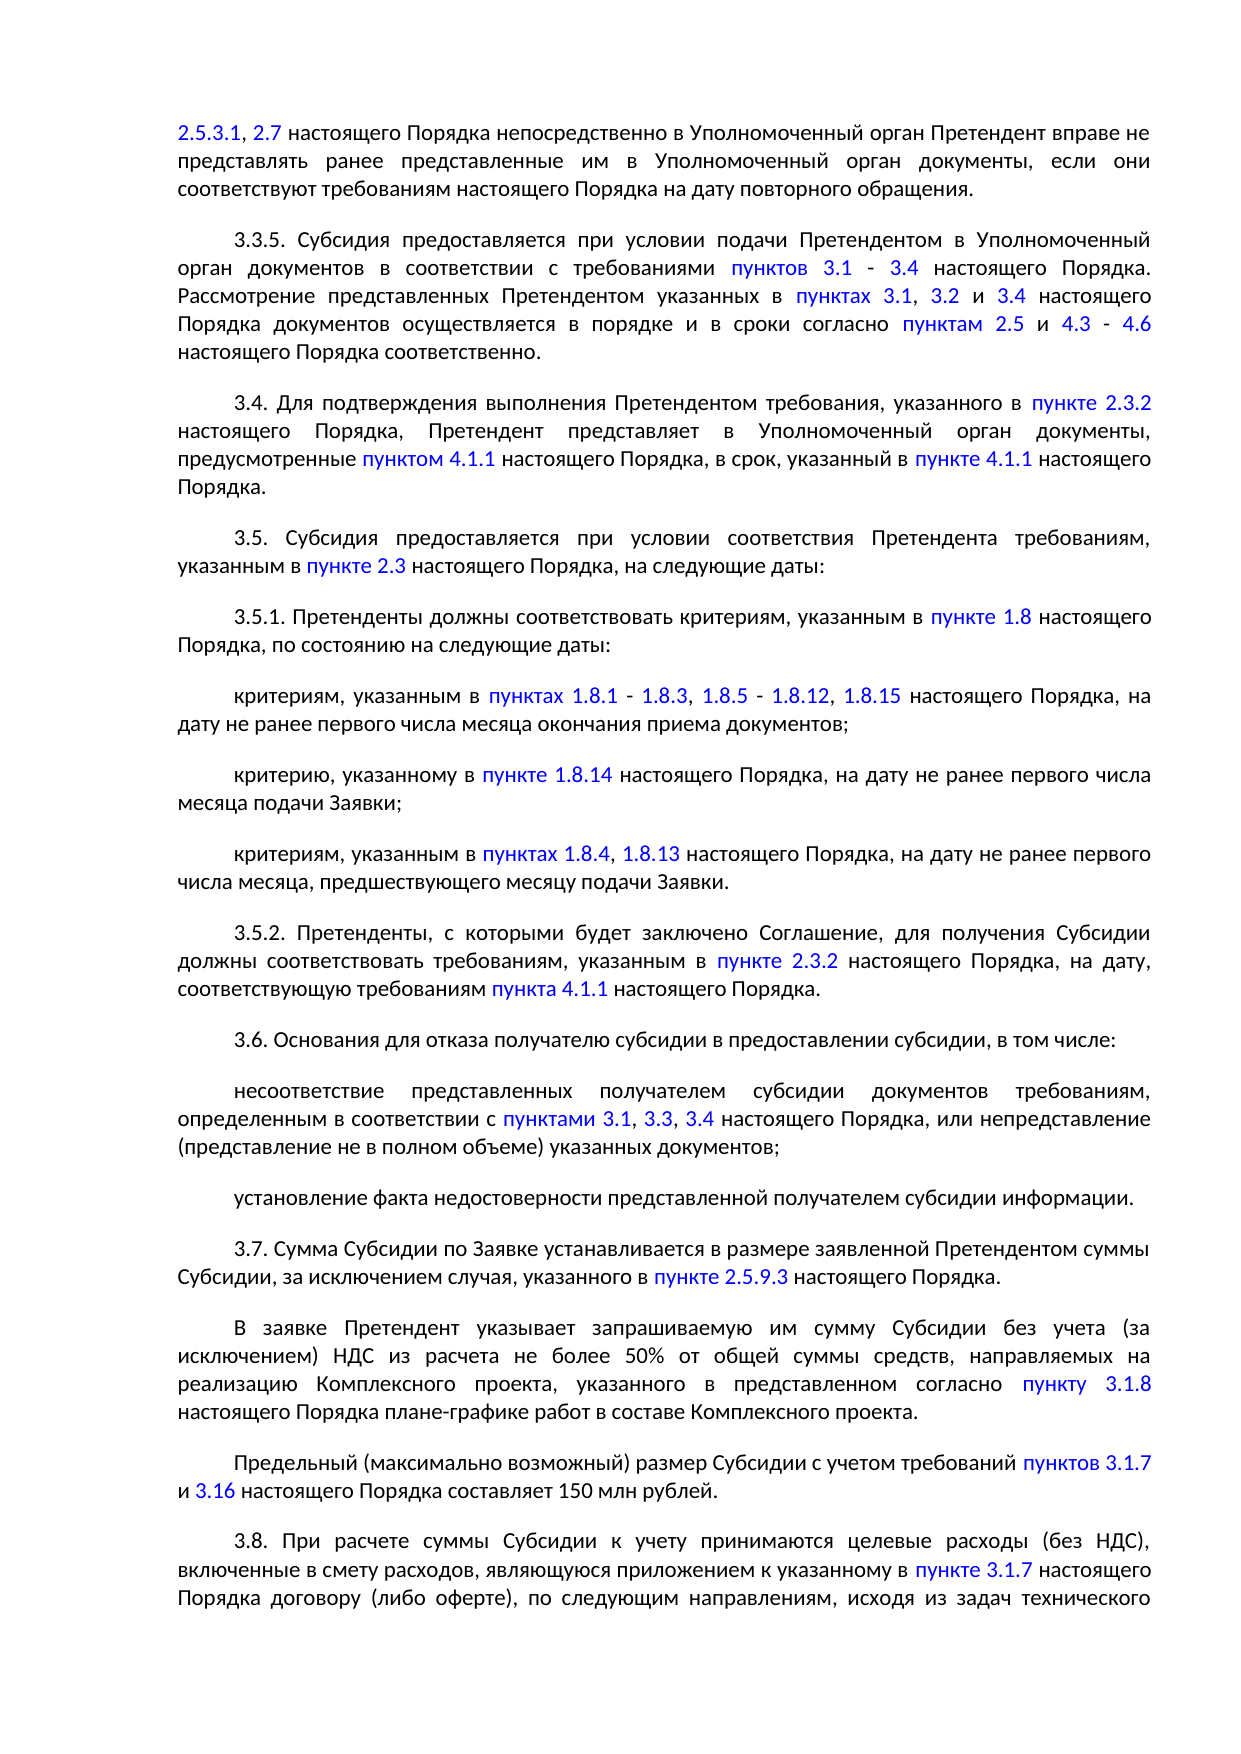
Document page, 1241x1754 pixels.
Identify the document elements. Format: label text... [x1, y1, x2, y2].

text 3.4. Для подтверждения выполнения Претендентом требования, указанного в пункте 2.3.2 настоящего Порядка, Претендент представляет в Уполномоченный орган документы, предусмотренные пунктом 4.1.1 настоящего Порядка, в срок, указанный в пункте 4.1.1 настоящего Порядка. [177, 388, 1152, 500]
text критериям, указанным в пунктах 1.8.1 - 1.8.3, 1.8.5 - 1.8.12, 1.8.15 настоящего Порядка, на дату не ранее первого числа месяца окончания приема документов; [177, 681, 1152, 737]
text критерию, указанному в пункте 1.8.14 настоящего Порядка, на дату не ранее первого числа месяца подачи Заявки; [177, 760, 1152, 816]
text критериям, указанным в пунктах 1.8.4, 1.8.13 настоящего Порядка, на дату не ранее первого числа месяца, предшествующего месяцу подачи Заявки. [177, 839, 1152, 895]
text 3.5. Субсидия предоставляется при условии соответствия Претендента требованиям, указанным в пункте 2.3 настоящего Порядка, на следующие даты: [177, 523, 1152, 579]
text несоответствие представленных получателем субсидии документов требованиям, определенным в соответствии с пунктами 3.1, 3.3, 3.4 настоящего Порядка, или непредставление (представление не в полном объеме) указанных документов; [177, 1076, 1152, 1160]
text 3.3.5. Субсидия предоставляется при условии подачи Претендентом в Уполномоченный орган документов в соответствии с требованиями пунктов 3.1 - 3.4 настоящего Порядка. Рассмотрение представленных Претендентом указанных в пунктах 3.1, 3.2 и 3.4 настоящего Порядка документов осуществляется в порядке и в сроки согласно пунктам 2.5 и 4.3 - 4.6 настоящего Порядка соответственно. [177, 225, 1152, 365]
text Предельный (максимально возможный) размер Субсидии с учетом требований пунктов 3.1.7 и 3.16 настоящего Порядка составляет 150 млн рублей. [177, 1448, 1152, 1504]
text установление факта недостоверности представленной получателем субсидии информации. [177, 1183, 1152, 1211]
text 3.5.1. Претенденты должны соответствовать критериям, указанным в пункте 1.8 настоящего Порядка, по состоянию на следующие даты: [177, 602, 1152, 658]
text 3.6. Основания для отказа получателю субсидии в предоставлении субсидии, в том числе: [177, 1025, 1152, 1053]
text 3.5.2. Претенденты, с которыми будет заключено Соглашение, для получения Субсидии должны соответствовать требованиям, указанным в пункте 2.3.2 настоящего Порядка, на дату, соответствующую требованиям пункта 4.1.1 настоящего Порядка. [177, 918, 1152, 1002]
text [177, 1527, 1152, 1611]
text 3.7. Сумма Субсидии по Заявке устанавливается в размере заявленной Претендентом суммы Субсидии, за исключением случая, указанного в пункте 2.5.9.3 настоящего Порядка. [177, 1234, 1152, 1290]
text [177, 118, 1152, 202]
text В заявке Претендент указывает запрашиваемую им сумму Субсидии без учета (за исключением) НДС из расчета не более 50% от общей суммы средств, направляемых на реализацию Комплексного проекта, указанного в представленном согласно пункту 3.1.8 настоящего Порядка плане-графике работ в составе Комплексного проекта. [177, 1313, 1152, 1425]
